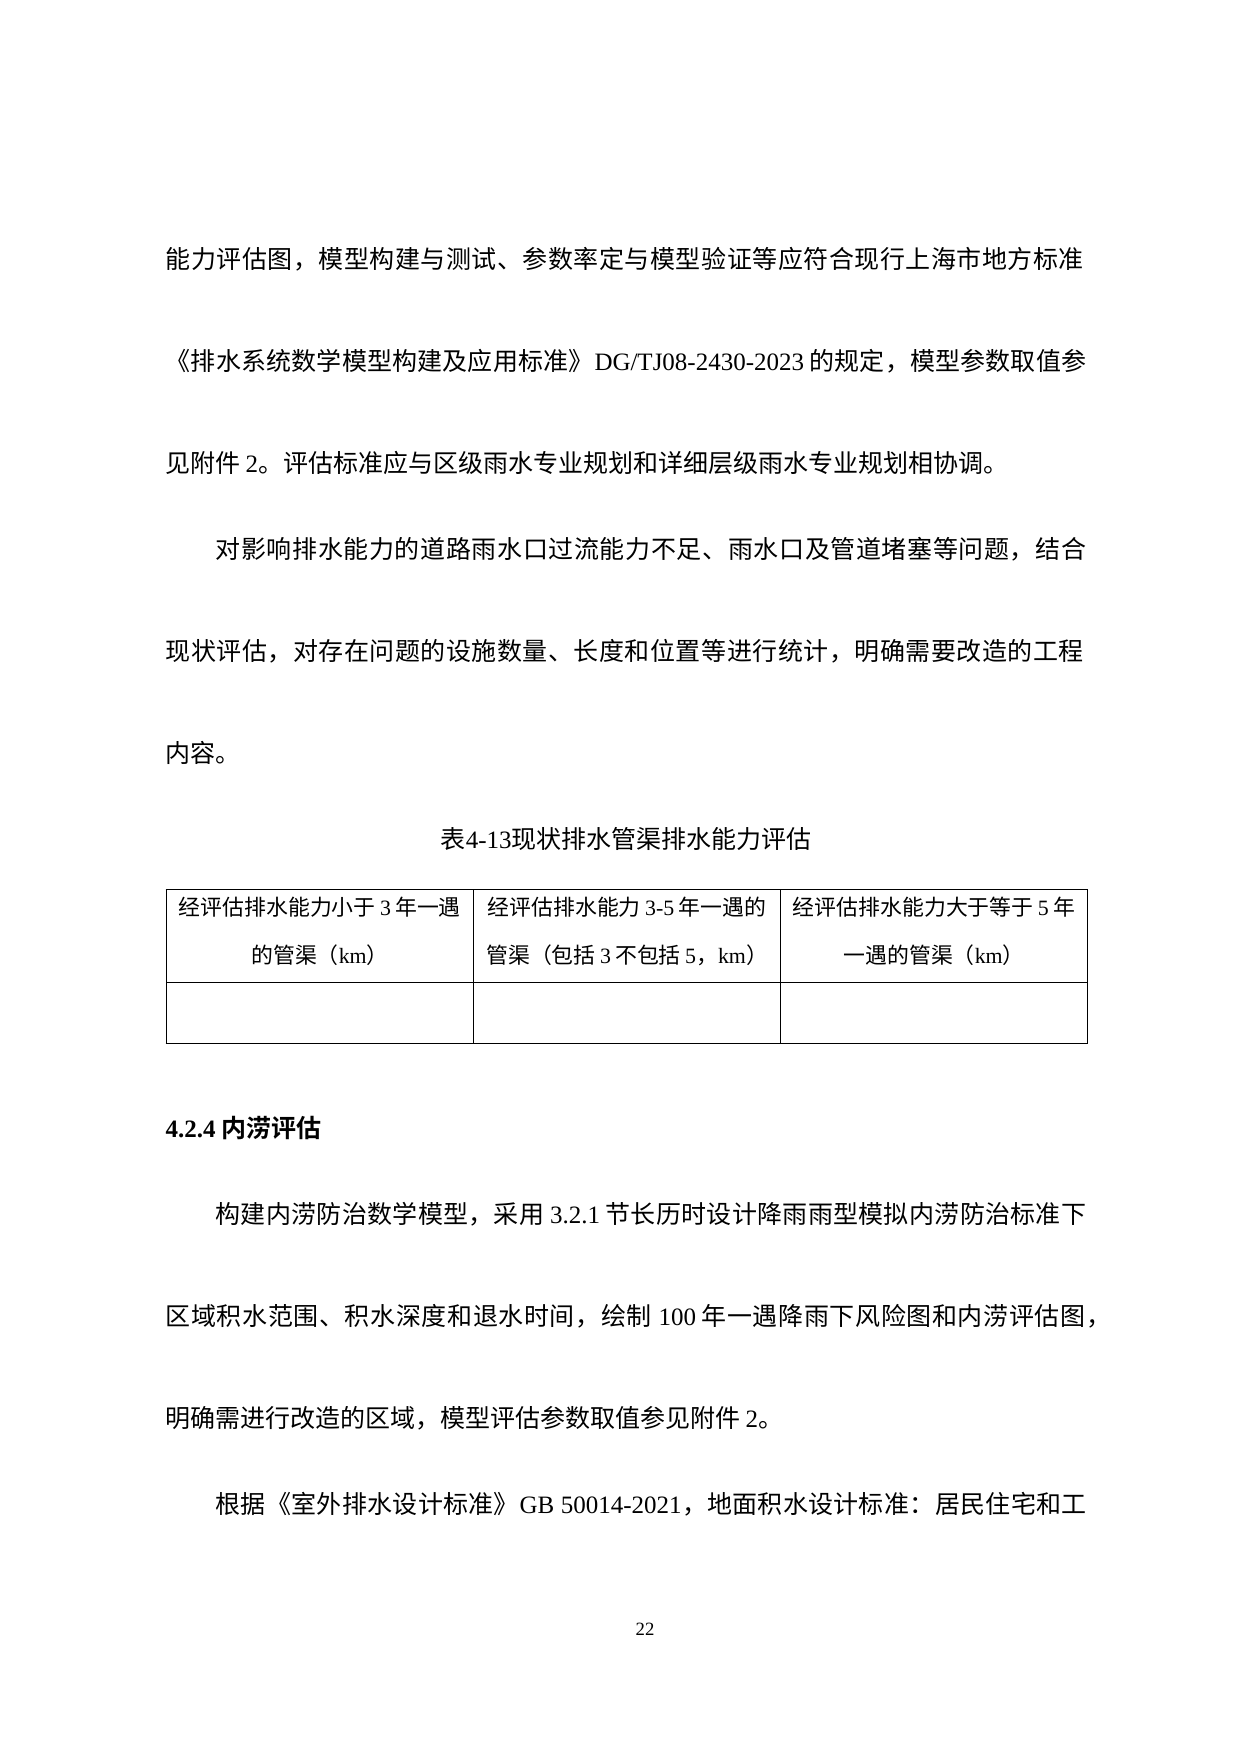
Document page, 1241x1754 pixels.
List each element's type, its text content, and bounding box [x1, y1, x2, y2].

table_header 经评估排水能力小于3年一遇的管渠（km） [167, 890, 473, 982]
text 构建内涝防治数学模型，采用3.2.1节长历时设计降雨雨型模拟内涝防治标准下区域积水范围、积水深度和退水时间，绘制100年一遇降雨下风险图和内涝评估图，明确需进行改造的区域，模型评估参数取值参见附件2。 [165, 1178, 1087, 1450]
table_cell [474, 983, 780, 1043]
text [165, 224, 1087, 495]
table_cell [781, 983, 1087, 1043]
table_header 经评估排水能力大于等于5年一遇的管渠（km） [781, 890, 1087, 982]
table_cell [167, 983, 473, 1043]
subtitle 内涝评估 [165, 1092, 1087, 1160]
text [165, 1468, 1087, 1536]
text 对影响排水能力的道路雨水口过流能力不足、雨水口及管道堵塞等问题，结合现状评估，对存在问题的设施数量、长度和位置等进行统计，明确需要改造的工程内容。 [165, 513, 1087, 785]
table_header 经评估排水能力3-5年一遇的管渠（包括3不包括5，km） [474, 890, 780, 982]
